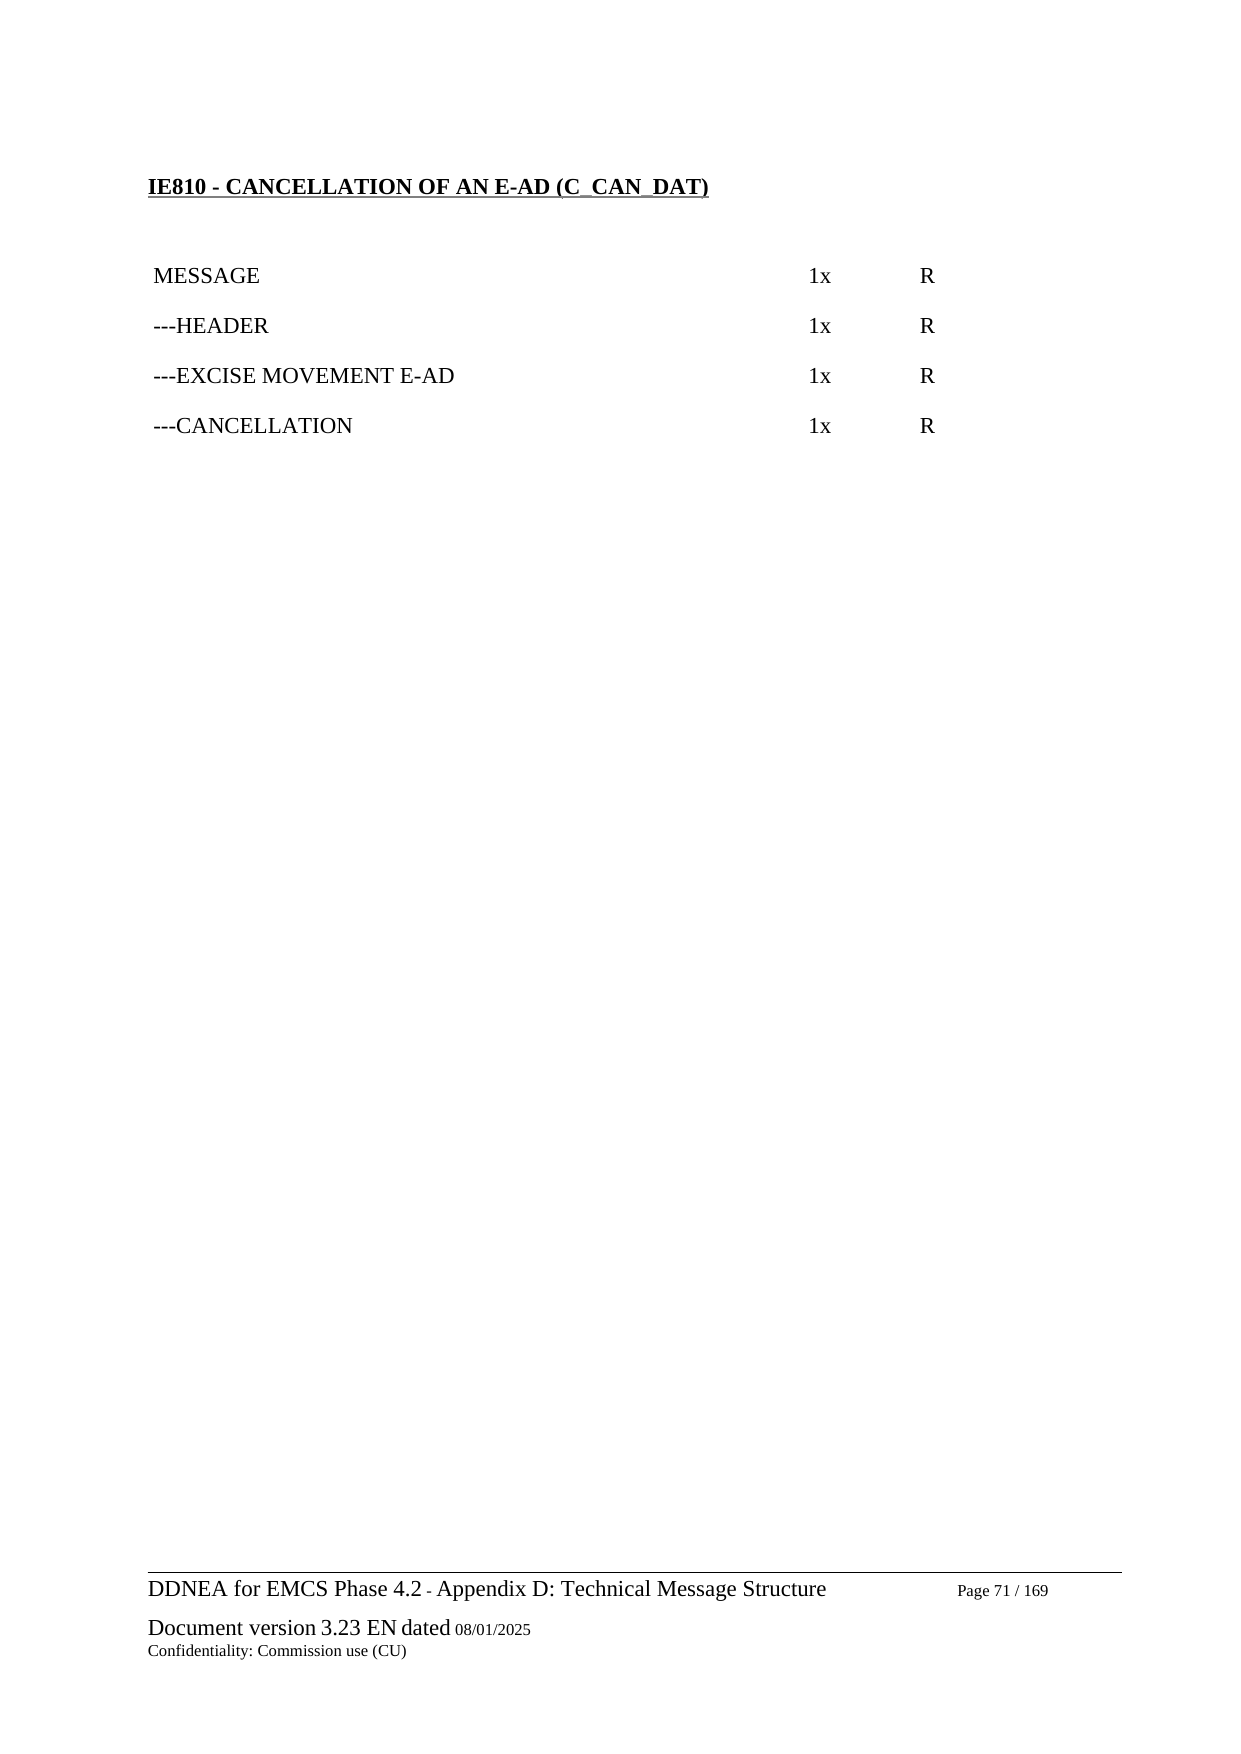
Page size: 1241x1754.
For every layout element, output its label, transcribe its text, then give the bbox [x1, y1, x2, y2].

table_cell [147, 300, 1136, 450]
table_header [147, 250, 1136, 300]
subtitle IE810 - CANCELLATION OF AN E-AD (C_CAN_DAT) [148, 173, 1122, 199]
